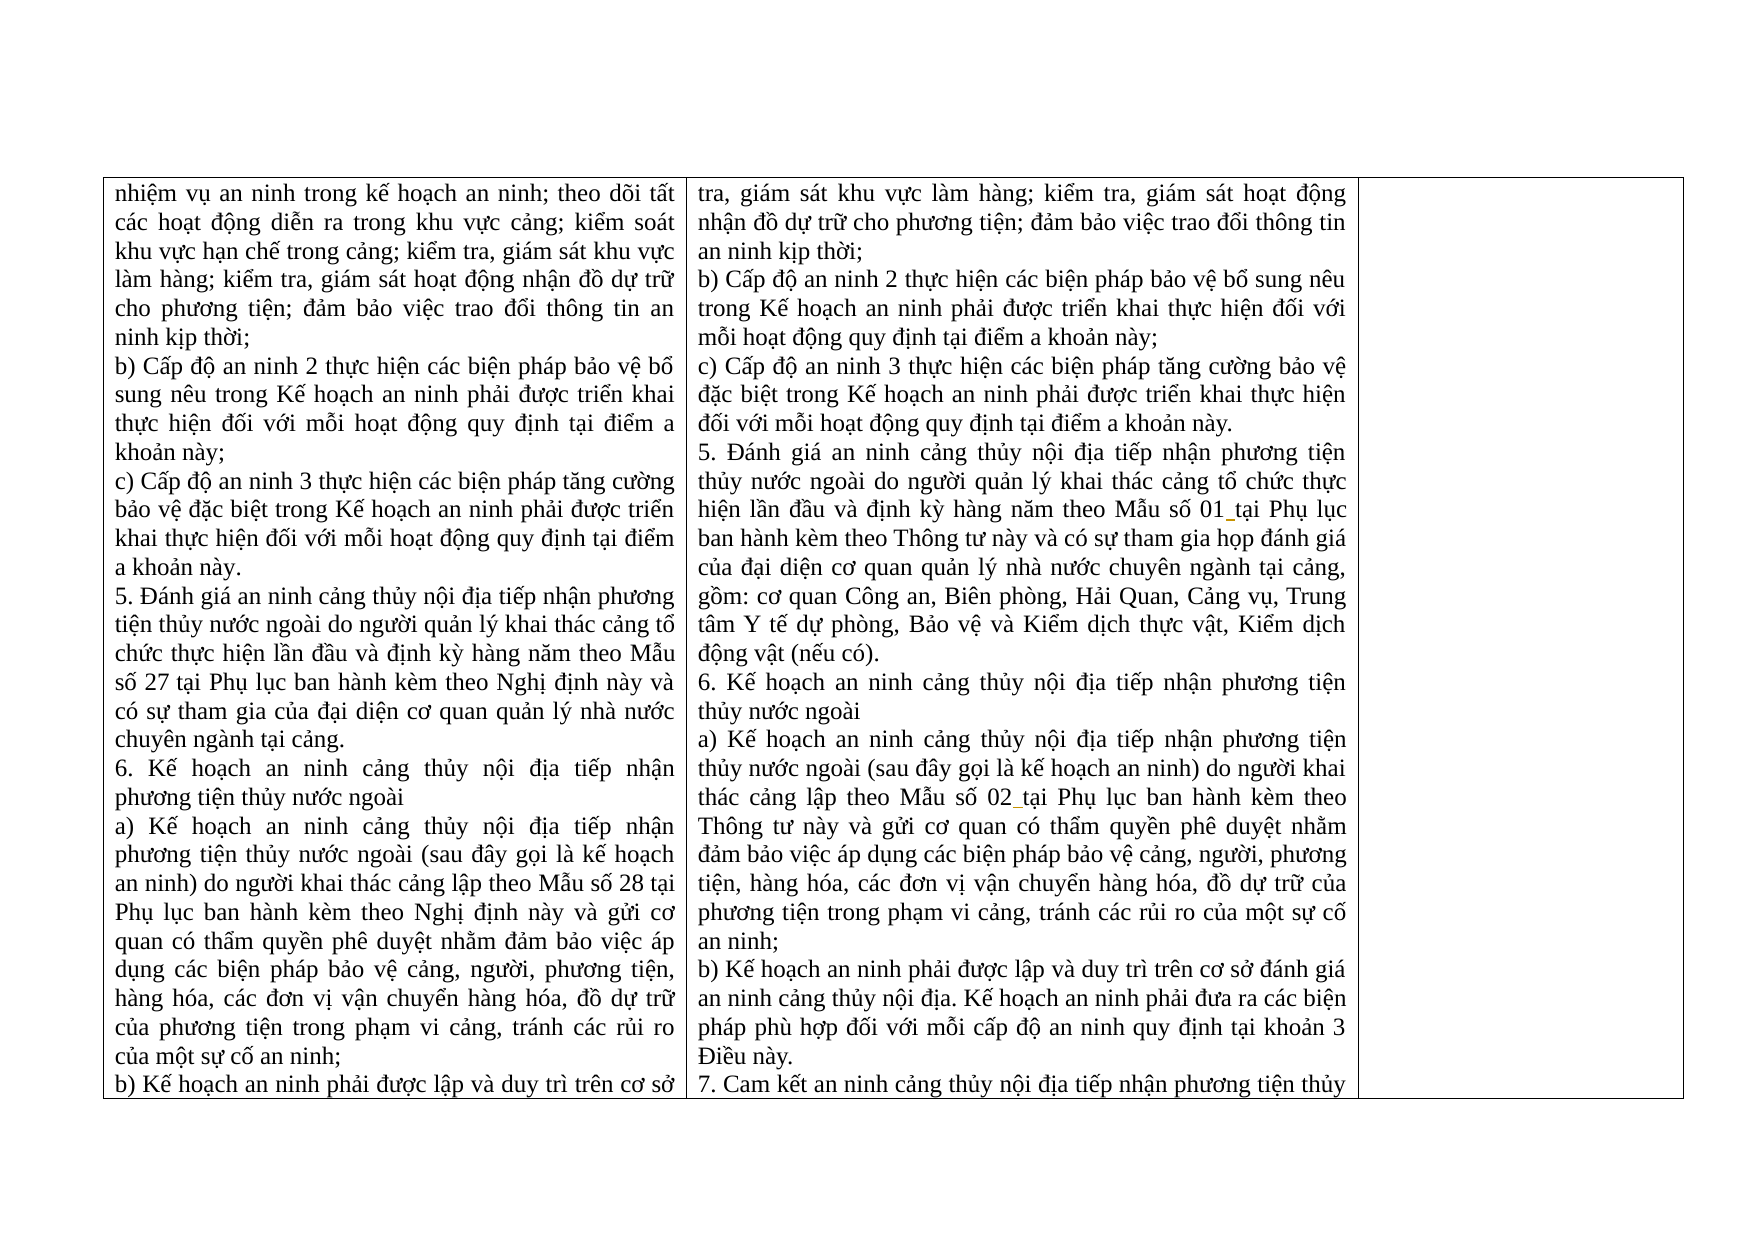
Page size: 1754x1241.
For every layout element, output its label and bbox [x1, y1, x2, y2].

table_cell [687, 178, 1358, 1098]
table_cell [1359, 178, 1683, 1098]
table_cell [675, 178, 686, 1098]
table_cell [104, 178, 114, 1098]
